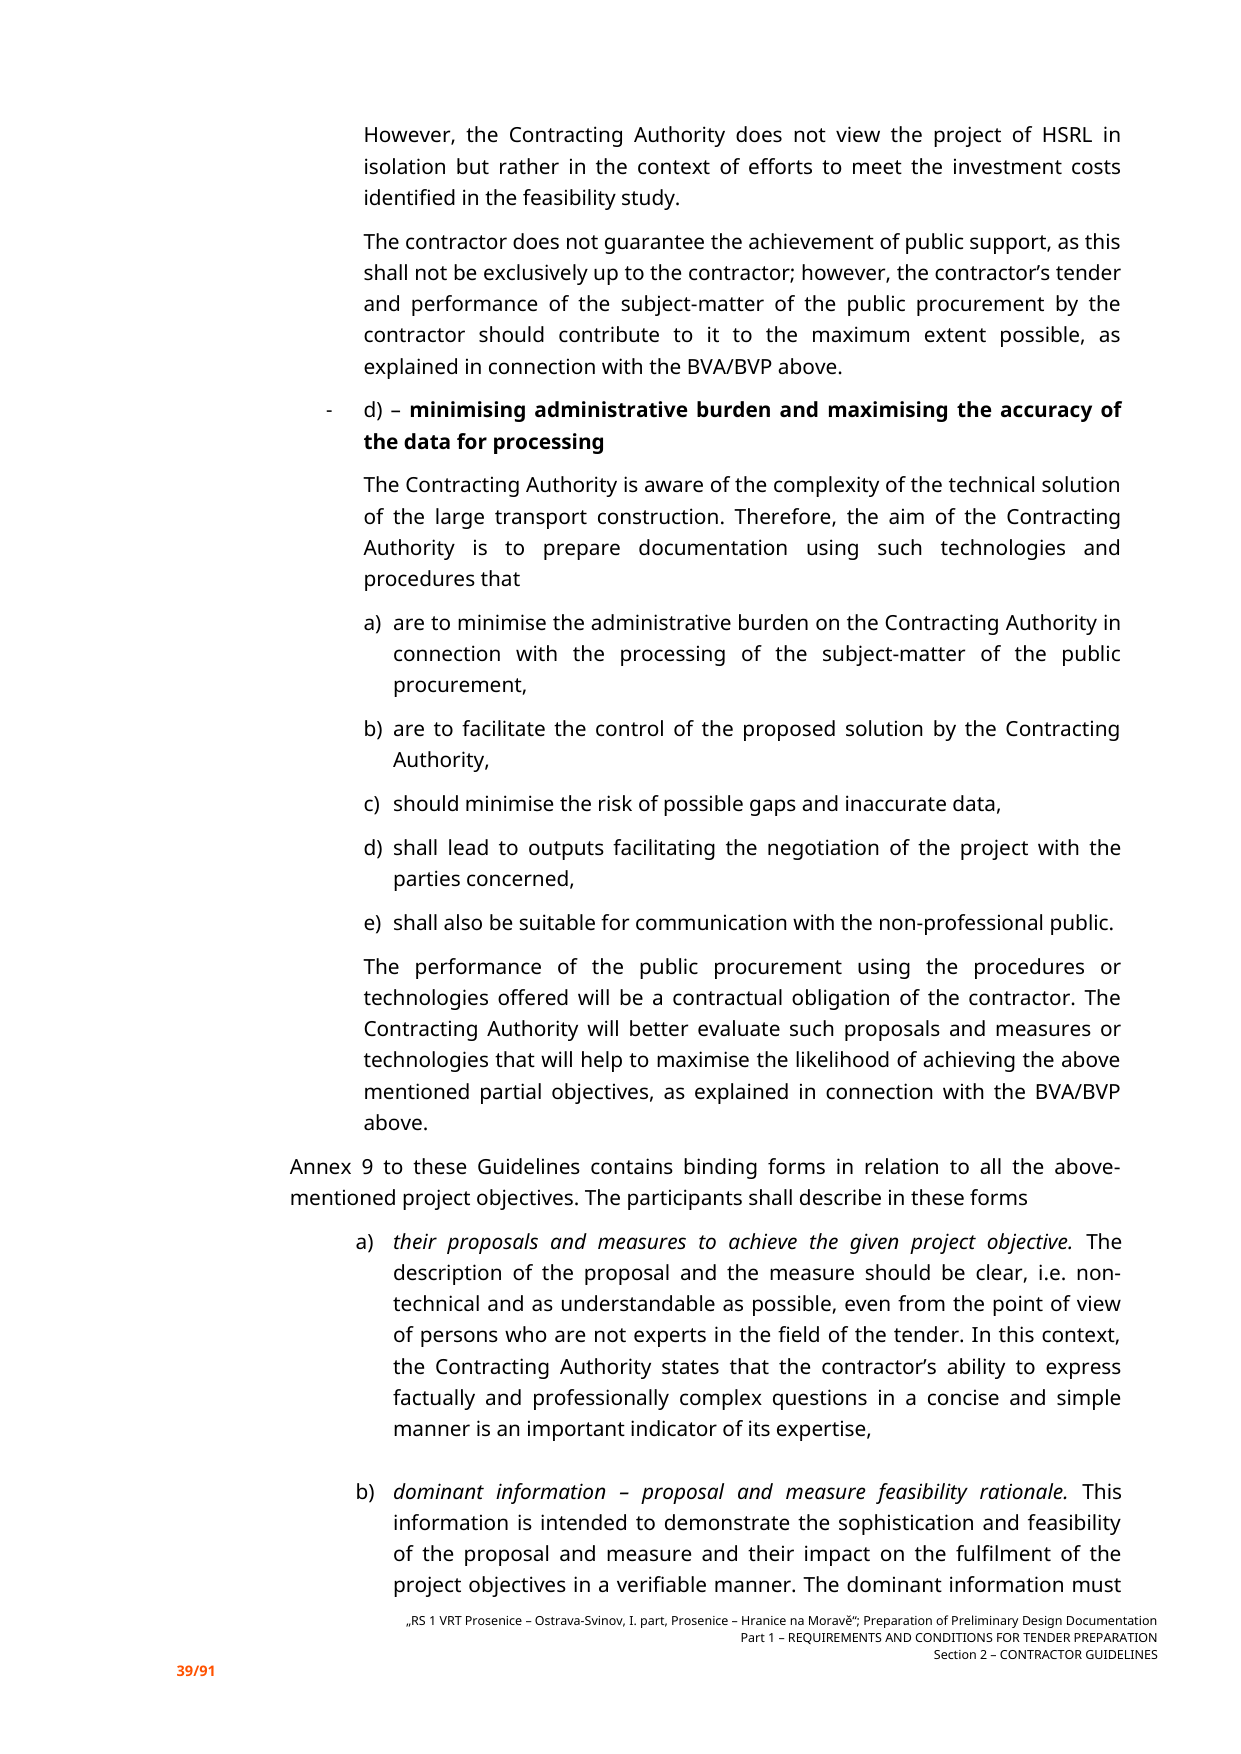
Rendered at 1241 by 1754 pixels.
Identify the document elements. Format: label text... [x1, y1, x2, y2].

list d) – minimising administrative burden and maximising the accuracy of the data for processing [326, 396, 1122, 455]
list are to facilitate the control of the proposed solution by the Contracting Authority, [363, 714, 1122, 774]
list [355, 1477, 1122, 1599]
list shall also be suitable for communication with the non-professional public. [363, 908, 1122, 937]
list shall lead to outputs facilitating the negotiation of the project with the parties concerned, [363, 833, 1122, 893]
text However, the Contracting Authority does not view the project of HSRL in isolation but rather in the context of efforts to meet the investment costs identified in the feasibility study. [363, 121, 1122, 212]
list their proposals and measures to achieve the given project objective. The description of the proposal and the measure should be clear, i.e. non-technical and as understandable as possible, even from the point of view of persons who are not experts in the field of the tender. In this context, the Contracting Authority states that the contractor’s ability to express factually and professionally complex questions in a concise and simple manner is an important indicator of its expertise, [355, 1227, 1122, 1443]
list should minimise the risk of possible gaps and inaccurate data, [363, 789, 1122, 818]
list are to minimise the administrative burden on the Contracting Authority in connection with the processing of the subject-matter of the public procurement, [363, 608, 1122, 699]
text The contractor does not guarantee the achievement of public support, as this shall not be exclusively up to the contractor; however, the contractor’s tender and performance of the subject-matter of the public procurement by the contractor should contribute to it to the maximum extent possible, as explained in connection with the BVA/BVP above. [363, 227, 1122, 380]
text The performance of the public procurement using the procedures or technologies offered will be a contractual obligation of the contractor. The Contracting Authority will better evaluate such proposals and measures or technologies that will help to maximise the likelihood of achieving the above mentioned partial objectives, as explained in connection with the BVA/BVP above. [363, 952, 1122, 1137]
text Annex 9 to these Guidelines contains binding forms in relation to all the above-mentioned project objectives. The participants shall describe in these forms [289, 1152, 1122, 1212]
text The Contracting Authority is aware of the complexity of the technical solution of the large transport construction. Therefore, the aim of the Contracting Authority is to prepare documentation using such technologies and procedures that [363, 471, 1122, 593]
